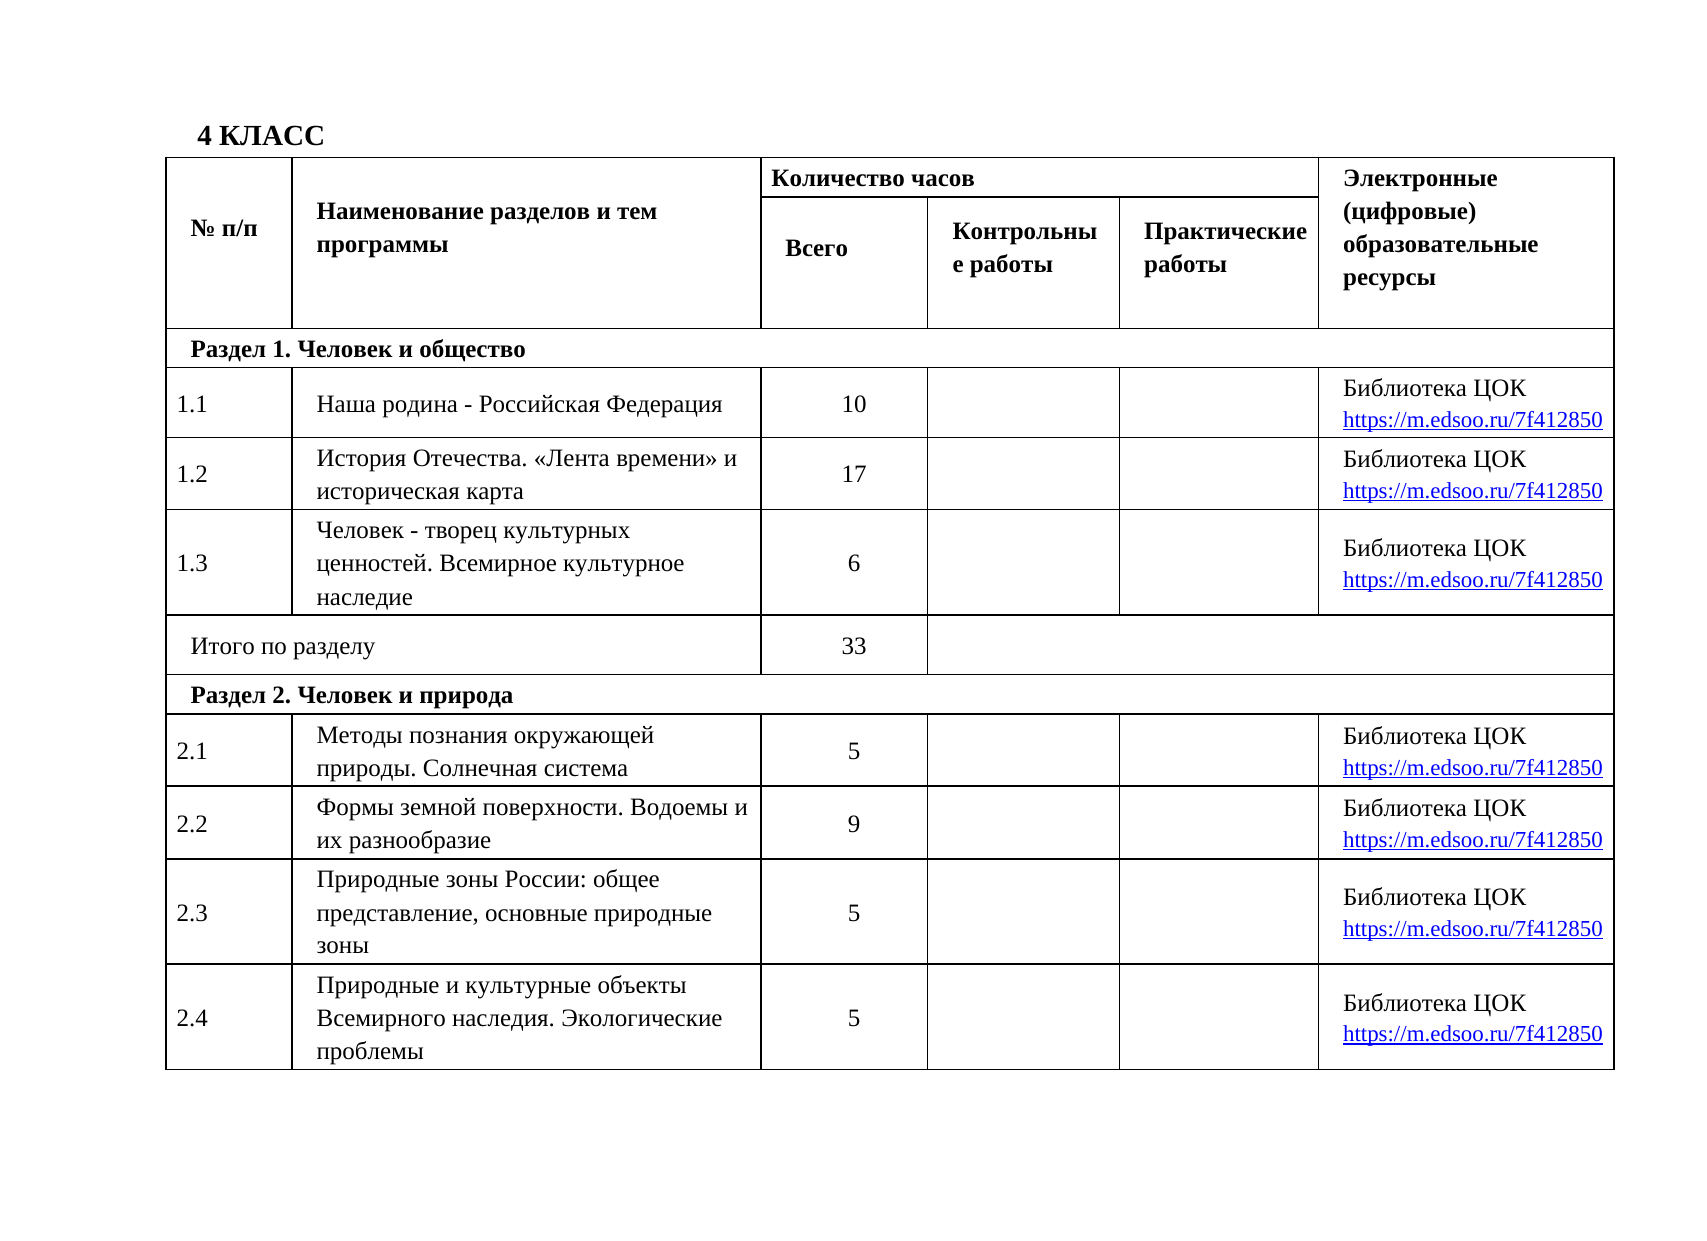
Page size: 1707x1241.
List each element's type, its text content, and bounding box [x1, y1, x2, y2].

table_cell Формы земной поверхности. Водоемы и их разнообразие [293, 787, 760, 858]
table_cell 9 [762, 787, 927, 858]
table_cell Всего [762, 198, 927, 327]
table_cell [928, 860, 1119, 963]
table_cell [1120, 787, 1318, 858]
table_cell 1.3 [167, 510, 291, 614]
table_cell 5 [762, 965, 927, 1069]
table_cell [1120, 965, 1318, 1069]
table_cell 2.3 [167, 860, 291, 963]
table_cell [928, 787, 1119, 858]
table_cell Библиотека ЦОК https://m.edsoo.ru/7f412850 [1319, 510, 1613, 614]
table_cell [928, 965, 1119, 1069]
table_cell Библиотека ЦОК https://m.edsoo.ru/7f412850 [1319, 715, 1613, 785]
table_cell 17 [762, 438, 927, 509]
table_cell Природные зоны России: общее представление, основные природные зоны [293, 860, 760, 963]
table_cell Практические работы [1120, 198, 1318, 327]
table_cell Библиотека ЦОК https://m.edsoo.ru/7f412850 [1319, 787, 1613, 858]
table_cell [1120, 368, 1318, 436]
table_cell 5 [762, 860, 927, 963]
table_header Электронные (цифровые) образовательные ресурсы [1319, 158, 1613, 327]
table_cell Итого по разделу [167, 616, 760, 674]
table_cell Методы познания окружающей природы. Солнечная система [293, 715, 760, 785]
table_header Количество часов [762, 158, 1318, 196]
table_cell Наша родина - Российская Федерация [293, 368, 760, 436]
table_cell 2.1 [167, 715, 291, 785]
table_cell [928, 510, 1119, 614]
table_cell История Отечества. «Лента времени» и историческая карта [293, 438, 760, 509]
table_cell [928, 438, 1119, 509]
table_cell [928, 368, 1119, 436]
table_cell Раздел 1. Человек и общество [167, 329, 1613, 367]
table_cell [1319, 860, 1613, 963]
text 4 КЛАСС [190, 118, 1618, 152]
table_cell [1120, 438, 1318, 509]
table_cell 5 [762, 715, 927, 785]
table_header Наименование разделов и тем программы [293, 158, 760, 327]
table_header № п/п [167, 158, 291, 327]
table_cell [1120, 715, 1318, 785]
table_cell Контрольные работы [928, 198, 1119, 327]
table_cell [1319, 965, 1613, 1069]
table_cell 2.2 [167, 787, 291, 858]
table_cell Человек - творец культурных ценностей. Всемирное культурное наследие [293, 510, 760, 614]
table_cell 2.4 [167, 965, 291, 1069]
table_cell [928, 715, 1119, 785]
table_cell 6 [762, 510, 927, 614]
table_cell Библиотека ЦОК https://m.edsoo.ru/7f412850 [1319, 368, 1613, 436]
table_cell 1.2 [167, 438, 291, 509]
table_cell [928, 616, 1613, 674]
table_cell 10 [762, 368, 927, 436]
table_cell 1.1 [167, 368, 291, 436]
table_cell Библиотека ЦОК https://m.edsoo.ru/7f412850 [1319, 438, 1613, 509]
table_cell Природные и культурные объекты Всемирного наследия. Экологические проблемы [293, 965, 760, 1069]
table_cell [1120, 510, 1318, 614]
table_cell [1120, 860, 1318, 963]
table_cell Раздел 2. Человек и природа [167, 675, 1613, 713]
table_cell 33 [762, 616, 927, 674]
